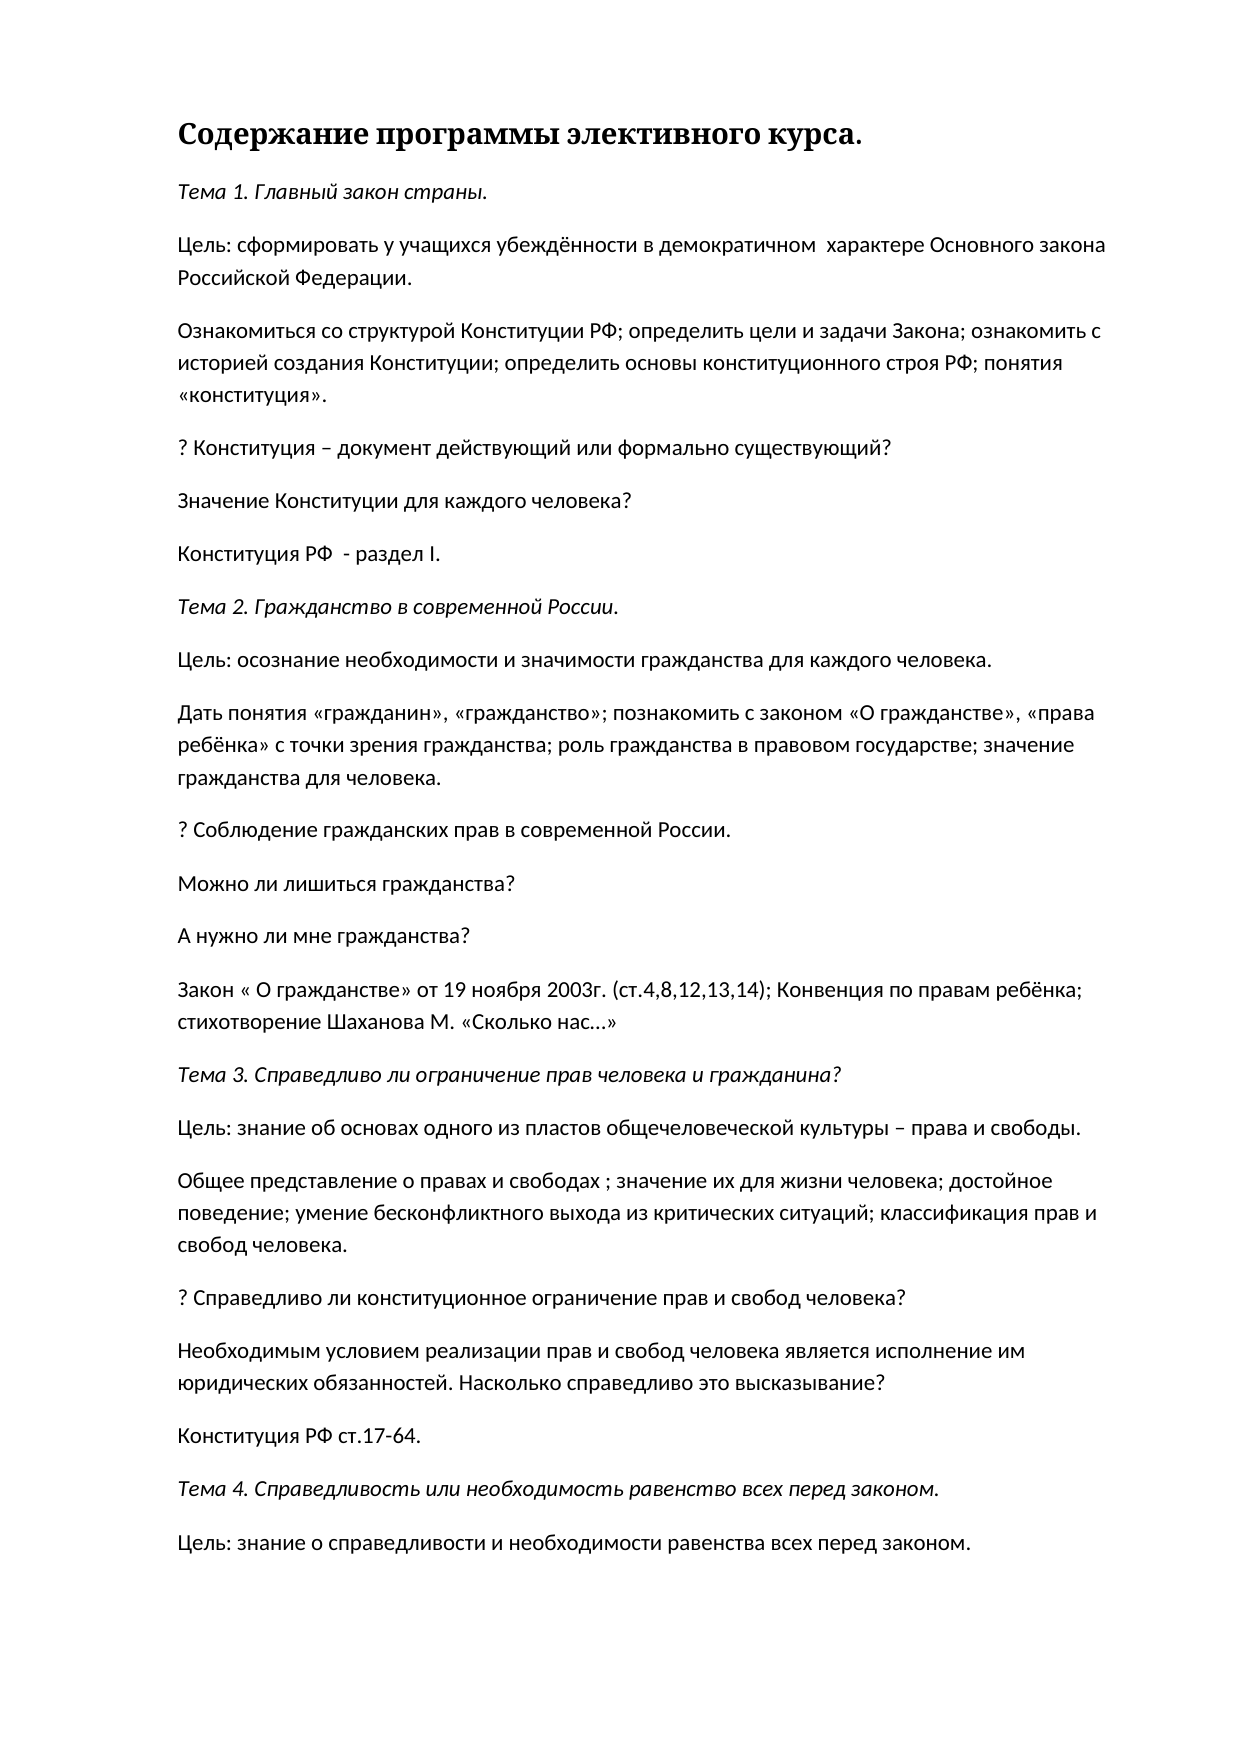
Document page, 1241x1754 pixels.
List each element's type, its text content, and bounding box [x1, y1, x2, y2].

text Тема 1. Главный закон страны. [177, 177, 1152, 206]
text ? Конституция – документ действующий или формально существующий? [177, 433, 1152, 461]
text Цель: сформировать у учащихся убеждённости в демократичном характере Основного закона Российской Федерации. [177, 231, 1152, 291]
text Значение Конституции для каждого человека? [177, 486, 1152, 514]
text Дать понятия «гражданин», «гражданство»; познакомить с законом «О гражданстве», «права ребёнка» с точки зрения гражданства; роль гражданства в правовом государстве; значение гражданства для человека. [177, 698, 1152, 791]
text Цель: осознание необходимости и значимости гражданства для каждого человека. [177, 645, 1152, 673]
text Тема 4. Справедливость или необходимость равенство всех перед законом. [177, 1474, 1152, 1503]
text Содержание программы элективного курса. [177, 118, 1152, 152]
text Цель: знание о справедливости и необходимости равенства всех перед законом. [177, 1528, 1152, 1556]
text Общее представление о правах и свободах ; значение их для жизни человека; достойное поведение; умение бесконфликтного выхода из критических ситуаций; классификация прав и свобод человека. [177, 1166, 1152, 1258]
text Тема 2. Гражданство в современной России. [177, 592, 1152, 620]
text Можно ли лишиться гражданства? [177, 869, 1152, 897]
text Закон « О гражданстве» от 19 ноября 2003г. (ст.4,8,12,13,14); Конвенция по правам ребёнка; стихотворение Шаханова М. «Сколько нас…» [177, 975, 1152, 1035]
text А нужно ли мне гражданства? [177, 922, 1152, 950]
text ? Соблюдение гражданских прав в современной России. [177, 816, 1152, 844]
text Тема 3. Справедливо ли ограничение прав человека и гражданина? [177, 1060, 1152, 1088]
text Конституция РФ - раздел I. [177, 539, 1152, 567]
text Конституция РФ ст.17-64. [177, 1422, 1152, 1449]
text Необходимым условием реализации прав и свобод человека является исполнение им юридических обязанностей. Насколько справедливо это высказывание? [177, 1336, 1152, 1397]
text Цель: знание об основах одного из пластов общечеловеческой культуры – права и свободы. [177, 1113, 1152, 1141]
text ? Справедливо ли конституционное ограничение прав и свобод человека? [177, 1283, 1152, 1311]
text Ознакомиться со структурой Конституции РФ; определить цели и задачи Закона; ознакомить с историей создания Конституции; определить основы конституционного строя РФ; понятия «конституция». [177, 316, 1152, 408]
